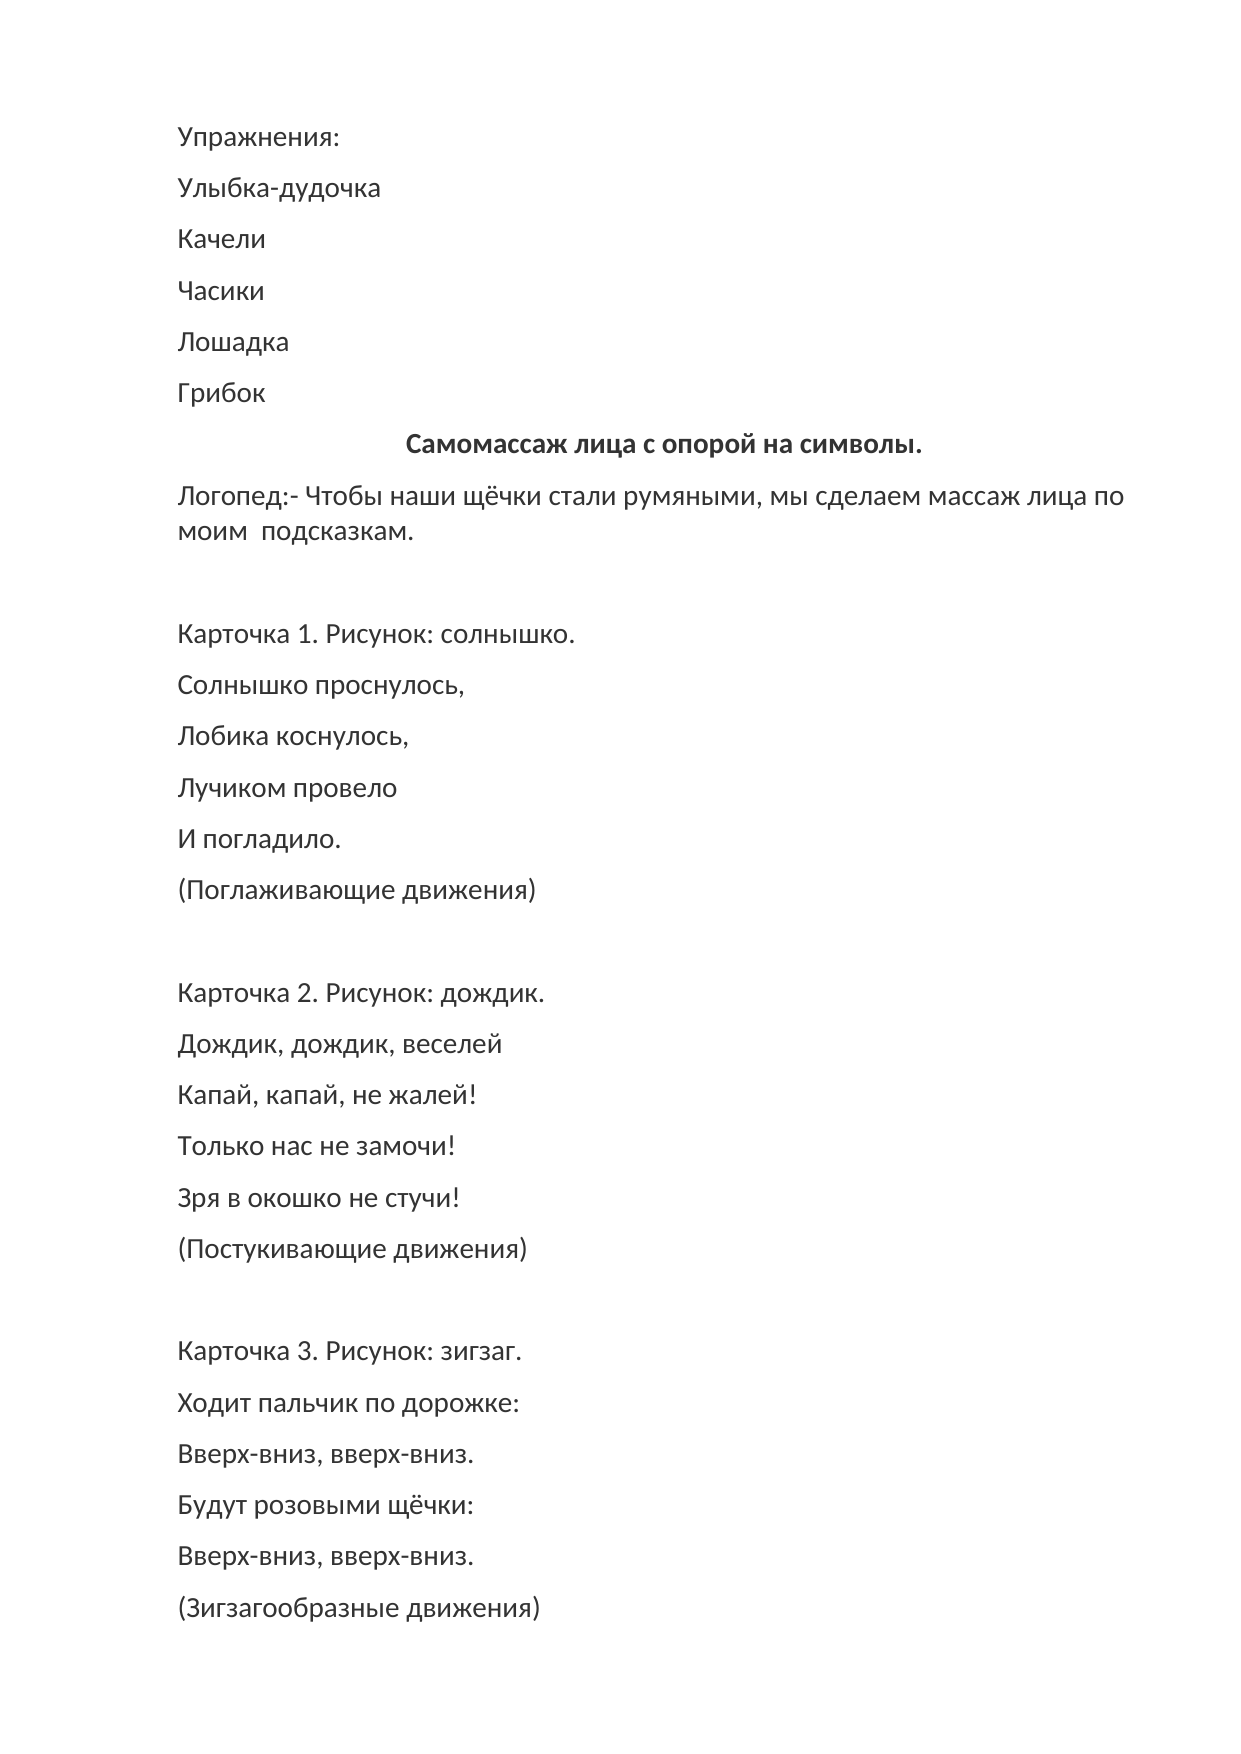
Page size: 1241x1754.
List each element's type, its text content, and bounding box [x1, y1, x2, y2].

text Только нас не замочи! [177, 1127, 1152, 1163]
text Лошадка [177, 323, 1152, 359]
text Логопед:- Чтобы наши щёчки стали румяными, мы сделаем массаж лица по моим подсказкам. [177, 477, 1152, 548]
text Дождик, дождик, веселей [177, 1025, 1152, 1061]
text Самомассаж лица с опорой на символы. [177, 426, 1152, 461]
text Карточка 3. Рисунок: зигзаг. [177, 1332, 1152, 1368]
text Вверх-вниз, вверх-вниз. [177, 1435, 1152, 1471]
text Капай, капай, не жалей! [177, 1076, 1152, 1112]
text Лобика коснулось, [177, 717, 1152, 753]
text (Зигзагообразные движения) [177, 1589, 1152, 1624]
text И погладило. [177, 820, 1152, 856]
text (Поглаживающие движения) [177, 871, 1152, 907]
text Карточка 1. Рисунок: солнышко. [177, 615, 1152, 651]
text Качели [177, 221, 1152, 256]
text Будут розовыми щёчки: [177, 1486, 1152, 1522]
text Зря в окошко не стучи! [177, 1179, 1152, 1214]
text (Постукивающие движения) [177, 1230, 1152, 1266]
text Часики [177, 272, 1152, 307]
text Карточка 2. Рисунок: дождик. [177, 974, 1152, 1009]
text Солнышко проснулось, [177, 666, 1152, 702]
text Лучиком провело [177, 769, 1152, 804]
text Вверх-вниз, вверх-вниз. [177, 1537, 1152, 1573]
text Улыбка-дудочка [177, 169, 1152, 205]
text Грибок [177, 374, 1152, 410]
text Упражнения: [177, 118, 1152, 154]
text Ходит пальчик по дорожке: [177, 1384, 1152, 1419]
